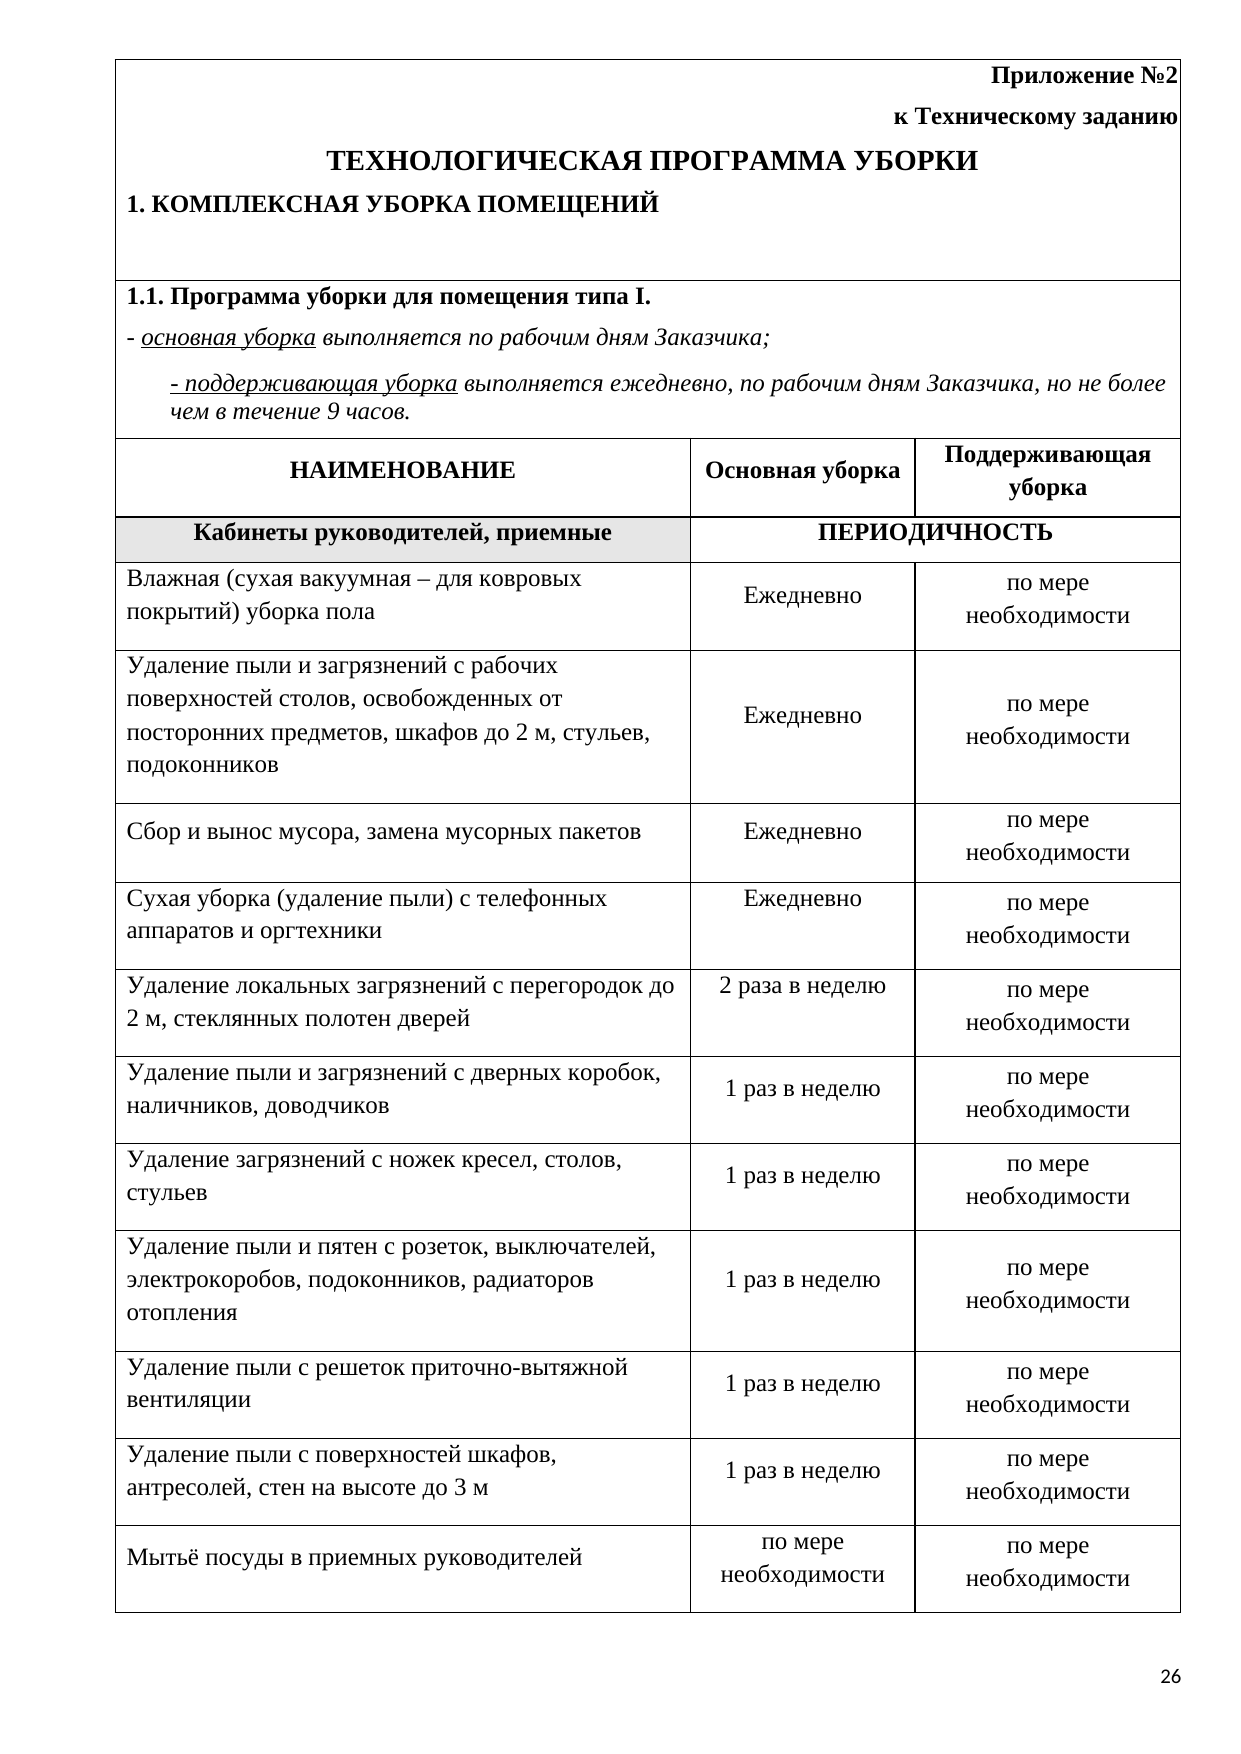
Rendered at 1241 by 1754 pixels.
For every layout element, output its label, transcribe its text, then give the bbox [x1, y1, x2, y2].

table_cell Удаление пыли и загрязнений с рабочих поверхностей столов, освобожденных от посторонних предметов, шкафов до 2 м, стульев, подоконников [116, 651, 690, 803]
table_cell 1 раз в неделю [691, 1439, 914, 1525]
table_cell Сбор и вынос мусора, замена мусорных пакетов [116, 804, 690, 882]
table_cell Программа уборки для помещения типа I. - основная уборка выполняется по рабочим дням Заказчика; - поддерживающая уборка выполняется ежедневно, по рабочим дням Заказчика, но не более чем в течение 9 часов. [116, 281, 1180, 438]
table_cell Ежедневно [691, 883, 914, 969]
table_cell по мере необходимости [916, 883, 1180, 969]
table_cell по мере необходимости [916, 651, 1180, 803]
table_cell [916, 1526, 1180, 1612]
table_cell по мере необходимости [916, 1439, 1180, 1525]
table_cell по мере необходимости [916, 1057, 1180, 1143]
table_cell Удаление пыли и пятен с розеток, выключателей, электрокоробов, подоконников, радиаторов отопления [116, 1231, 690, 1351]
table_cell Удаление пыли с решеток приточно-вытяжной вентиляции [116, 1352, 690, 1438]
table_cell по мере необходимости [916, 563, 1180, 649]
table_cell 1 раз в неделю [691, 1057, 914, 1143]
table_cell 2 раза в неделю [691, 970, 914, 1056]
table_cell 1 раз в неделю [691, 1352, 914, 1438]
table_header Приложение №2 к Техническому заданию Технологическая программа уборки 1. КОМПЛЕКСНАЯ Уборка помещений [116, 60, 1180, 280]
table_cell Влажная (сухая вакуумная – для ковровых покрытий) уборка пола [116, 563, 690, 649]
table_cell 1 раз в неделю [691, 1231, 914, 1351]
table_cell Поддерживающая уборка [916, 439, 1180, 516]
table_cell ПЕРИОДИЧНОСТЬ [691, 518, 1180, 562]
table_cell Удаление пыли с поверхностей шкафов, антресолей, стен на высоте до 3 м [116, 1439, 690, 1525]
table_cell по мере необходимости [691, 1526, 914, 1612]
table_cell Кабинеты руководителей, приемные [116, 518, 690, 562]
table_cell по мере необходимости [916, 1231, 1180, 1351]
table_cell по мере необходимости [916, 970, 1180, 1056]
table_cell 1 раз в неделю [691, 1144, 914, 1230]
table_cell Ежедневно [691, 563, 914, 649]
table_cell Ежедневно [691, 651, 914, 803]
table_cell Сухая уборка (удаление пыли) с телефонных аппаратов и оргтехники [116, 883, 690, 969]
table_cell НАИМЕНОВАНИЕ [116, 439, 690, 516]
table_cell Удаление пыли и загрязнений с дверных коробок, наличников, доводчиков [116, 1057, 690, 1143]
table_cell по мере необходимости [916, 804, 1180, 882]
table_cell Ежедневно [691, 804, 914, 882]
table_cell Основная уборка [691, 439, 914, 516]
table_cell по мере необходимости [916, 1144, 1180, 1230]
table_cell Мытьё посуды в приемных руководителей [116, 1526, 690, 1612]
table_cell Удаление локальных загрязнений с перегородок до 2 м, стеклянных полотен дверей [116, 970, 690, 1056]
table_cell по мере необходимости [916, 1352, 1180, 1438]
table_cell Удаление загрязнений с ножек кресел, столов, стульев [116, 1144, 690, 1230]
